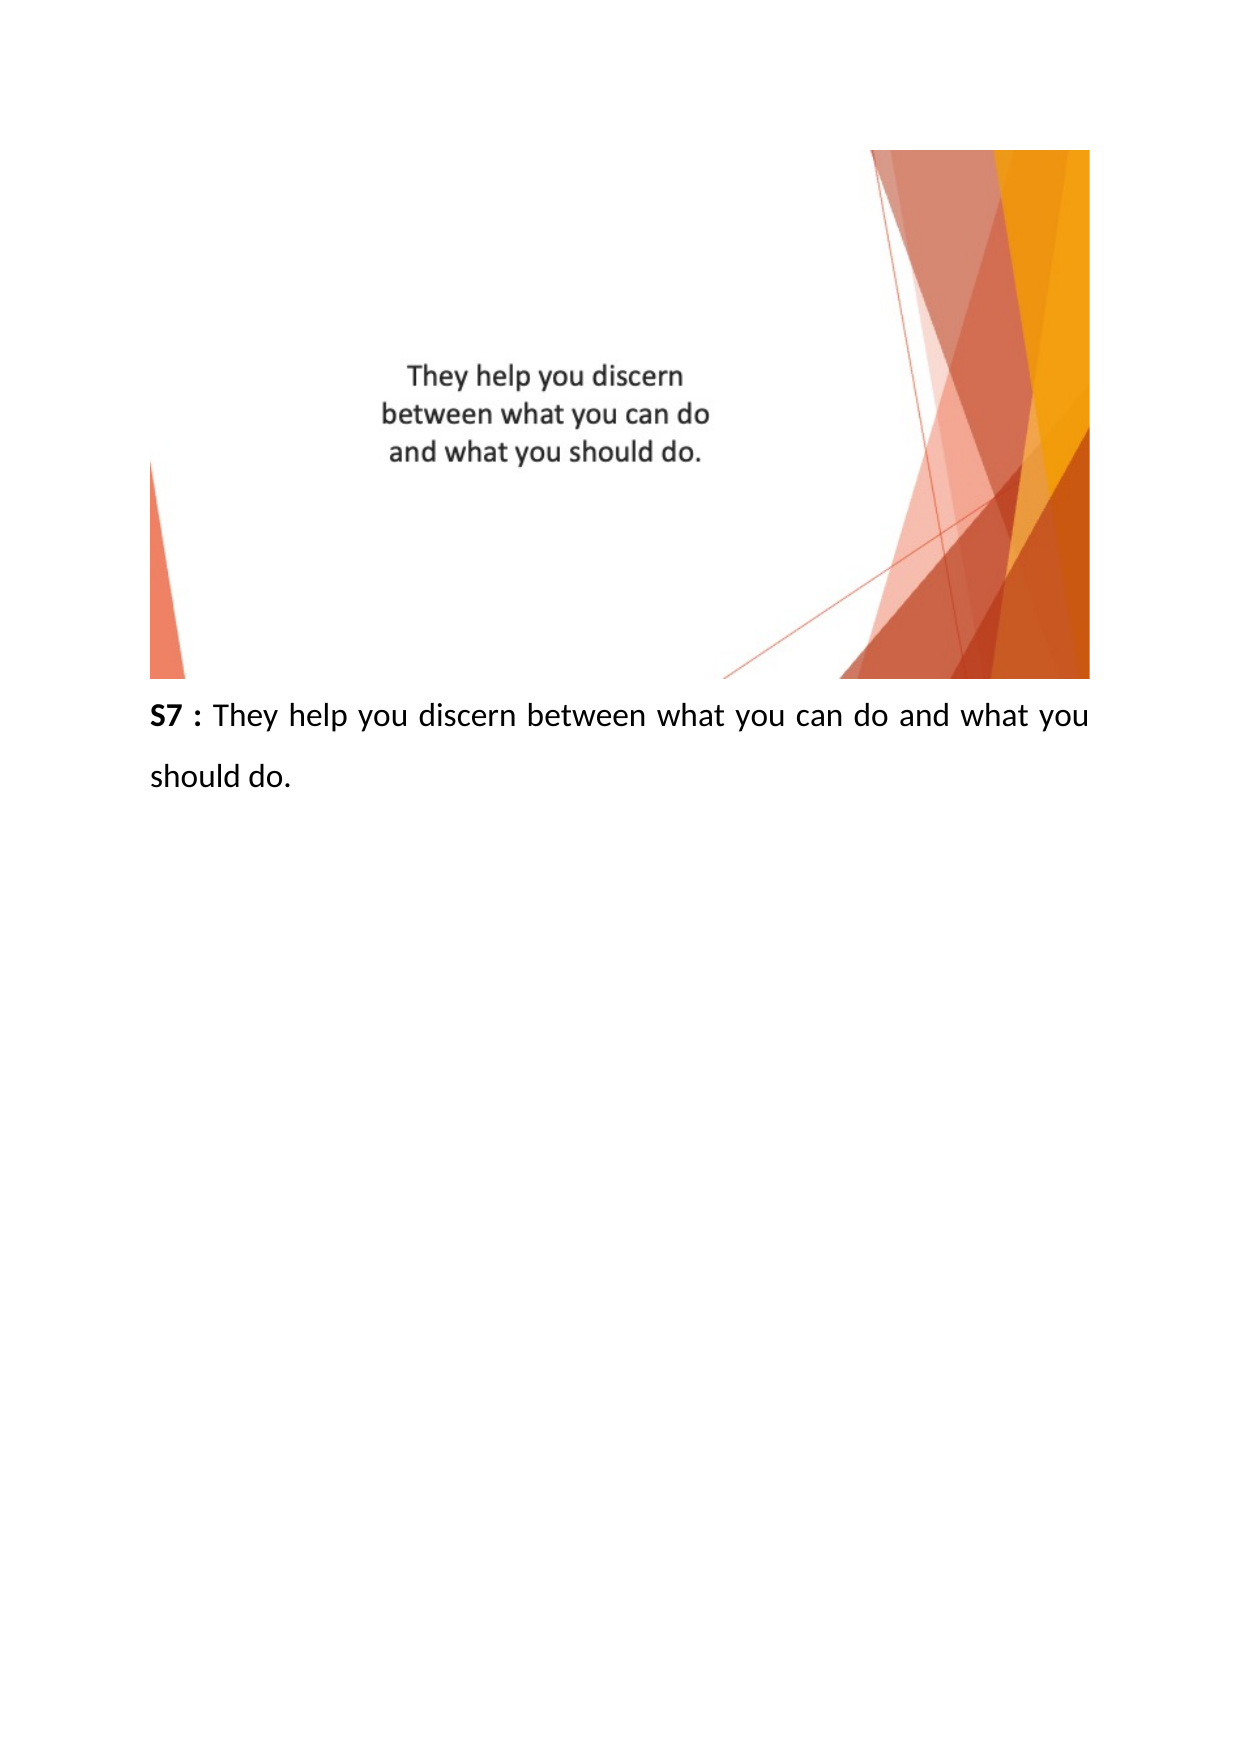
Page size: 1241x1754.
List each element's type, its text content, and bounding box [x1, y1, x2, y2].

picture [150, 150, 1090, 679]
text S7 : They help you discern between what you can do and what you should do. [150, 694, 1090, 796]
